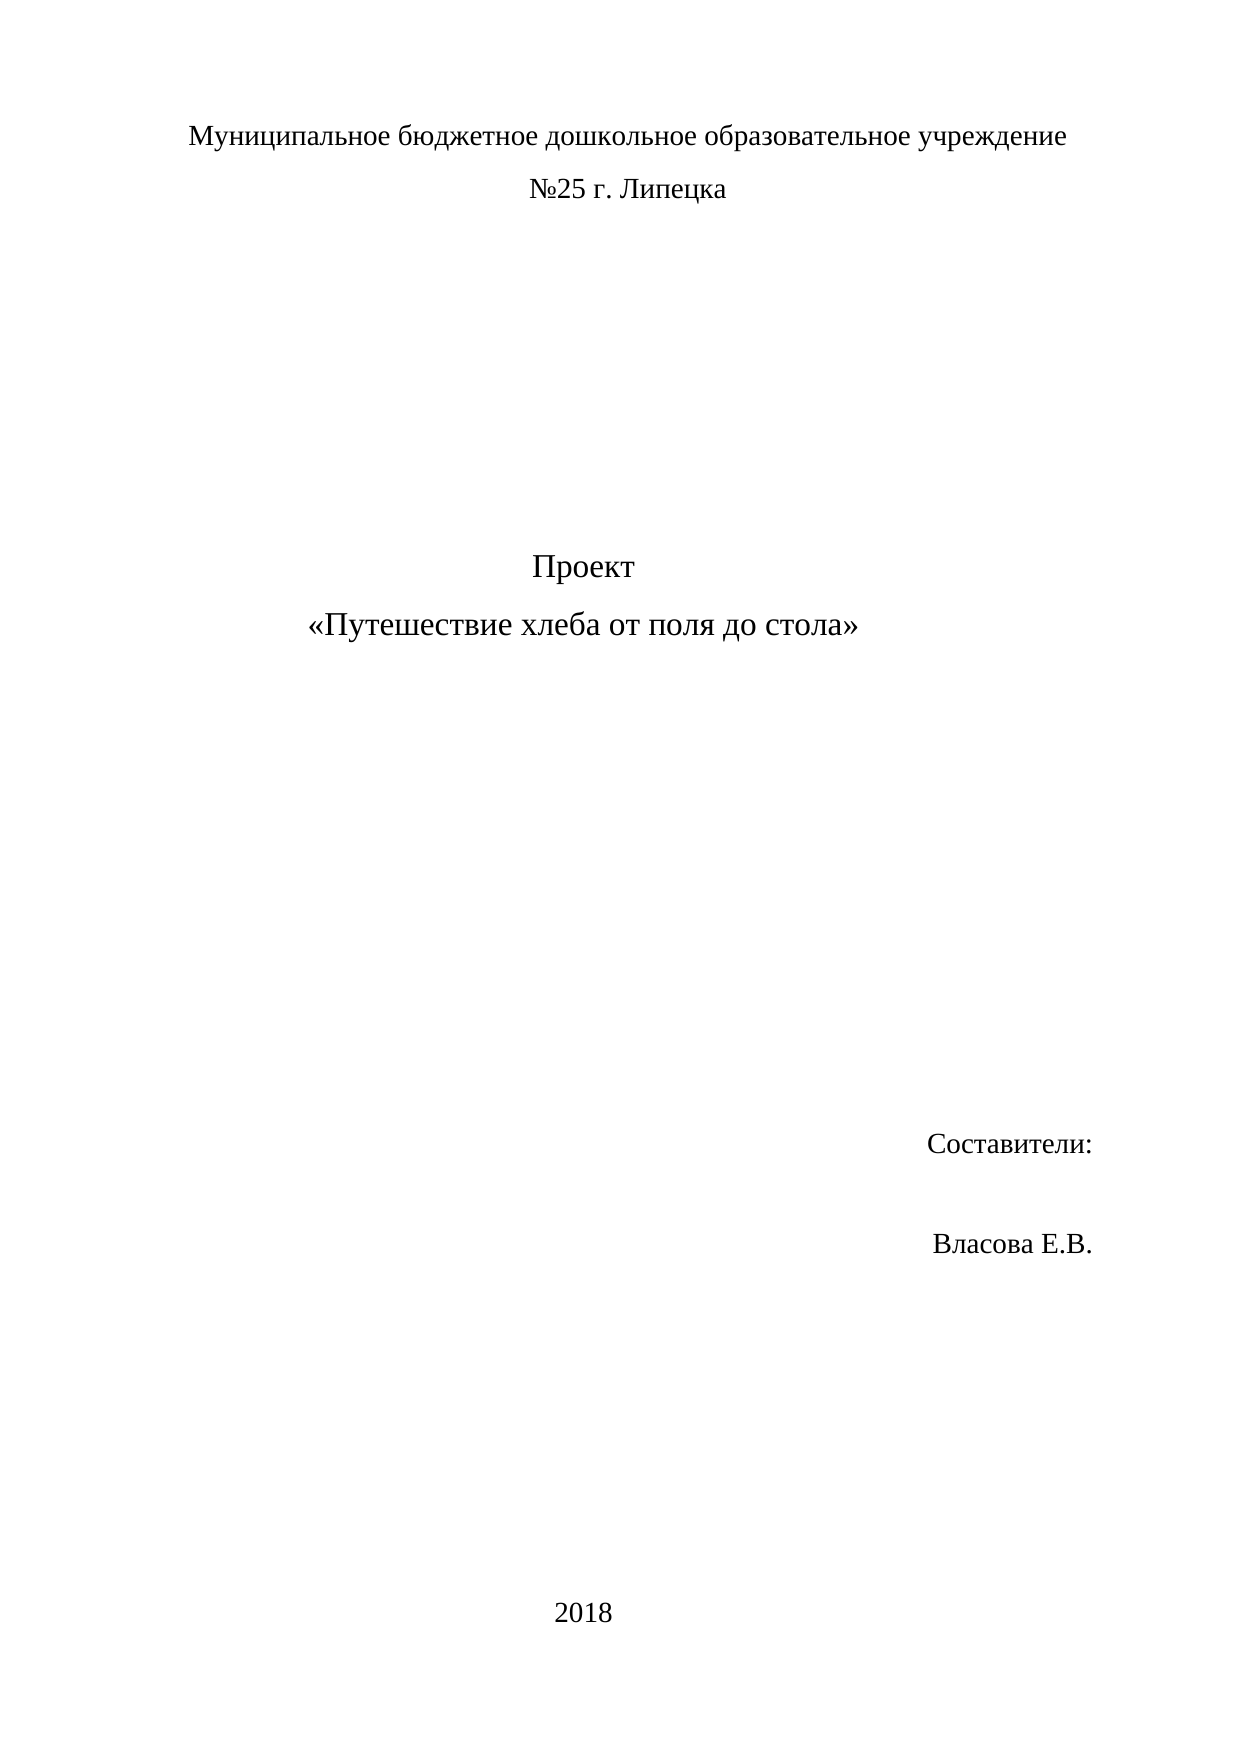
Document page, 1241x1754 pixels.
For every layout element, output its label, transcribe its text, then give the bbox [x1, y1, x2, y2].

text Проект [74, 546, 1093, 584]
text «Путешествие хлеба от поля до стола» [74, 604, 1093, 642]
text Составители: [74, 1126, 1093, 1159]
text №25 г. Липецка [133, 171, 1122, 204]
text Власова Е.В. [74, 1226, 1093, 1259]
text Муниципальное бюджетное дошкольное образовательное учреждение [133, 118, 1122, 152]
text 2018 [74, 1595, 1093, 1629]
